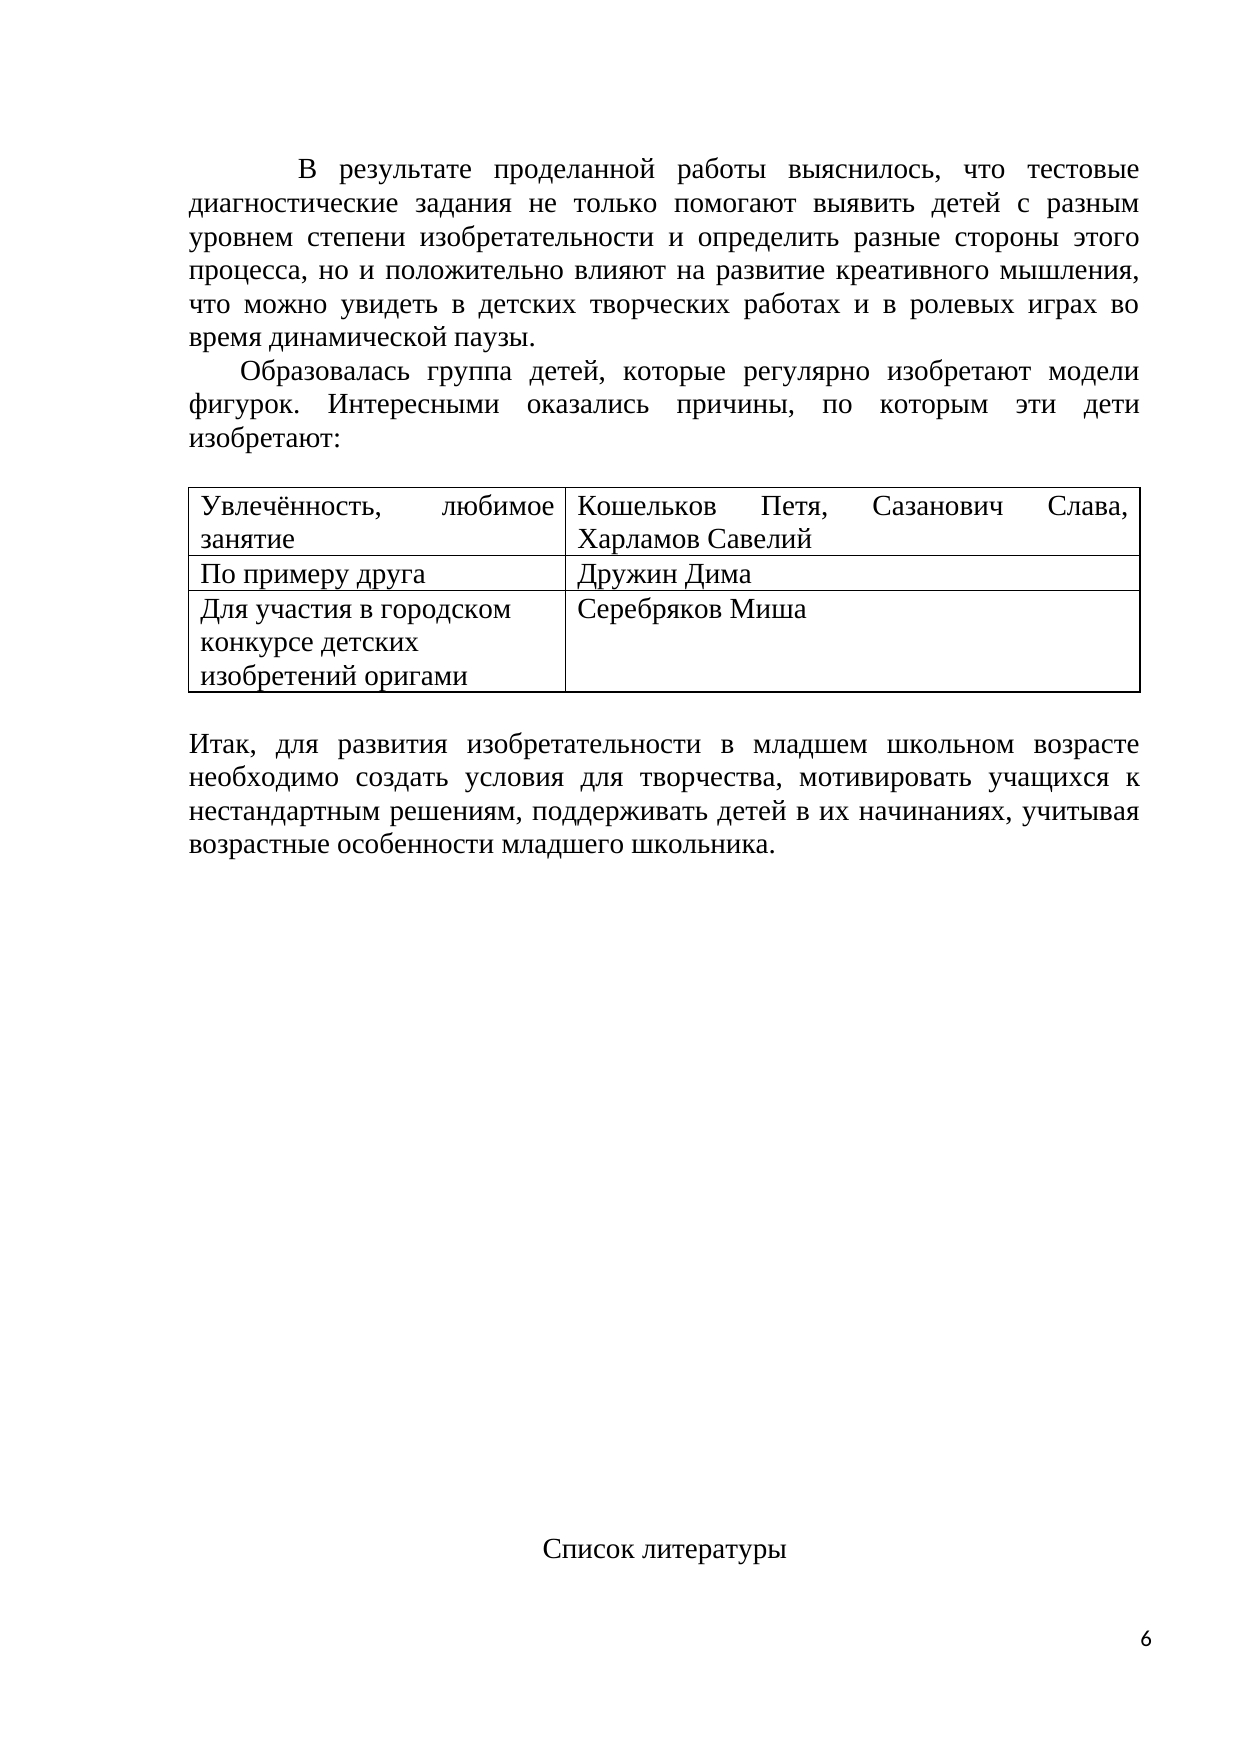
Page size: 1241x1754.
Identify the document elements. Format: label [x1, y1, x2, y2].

table_header [177, 118, 1152, 1564]
